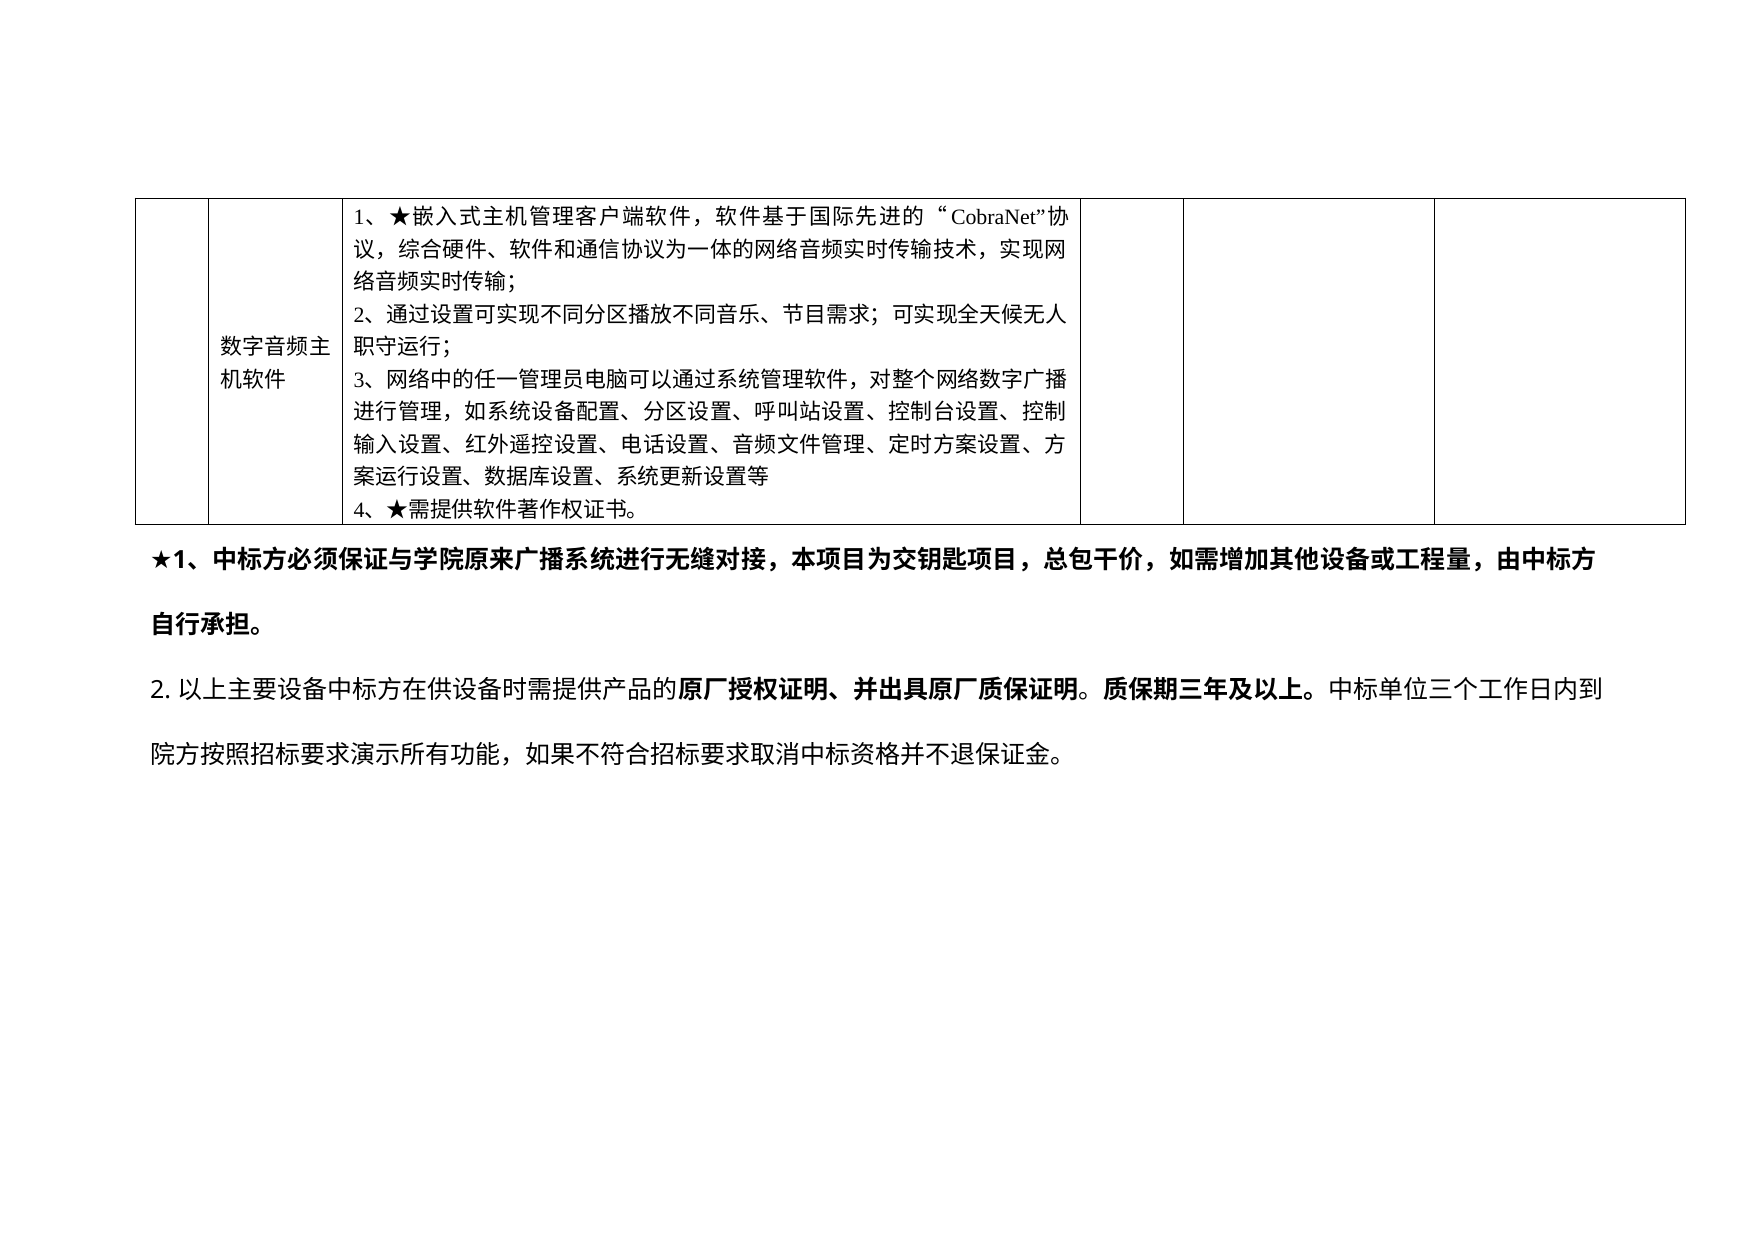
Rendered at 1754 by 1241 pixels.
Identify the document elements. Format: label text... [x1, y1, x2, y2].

text ★1、中标方必须保证与学院原来广播系统进行无缝对接，本项目为交钥匙项目，总包干价，如需增加其他设备或工程量，由中标方自行承担。 [150, 525, 1604, 655]
table_cell [1081, 199, 1183, 524]
table_cell 数字音频主机软件 [209, 199, 342, 524]
table_cell 1、★嵌入式主机管理客户端软件，软件基于国际先进的“CobraNet”协议，综合硬件、软件和通信协议为一体的网络音频实时传输技术，实现网络音频实时传输； 2、通过设置可实现不同分区播放不同音乐、节目需求；可实现全天候无人职守运行； 3、网络中的任一管理员电脑可以通过系统管理软件，对整个网络数字广播进行管理，如系统设备配置、分区设置、呼叫站设置、控制台设置、控制输入设置、红外遥控设置、电话设置、音频文件管理、定时方案设置、方案运行设置、数据库设置、系统更新设置等 4、★需提供软件著作权证书。 [343, 199, 1080, 524]
table_cell [1184, 199, 1434, 524]
text 2. 以上主要设备中标方在供设备时需提供产品的原厂授权证明、并出具原厂质保证明。质保期三年及以上。中标单位三个工作日内到院方按照招标要求演示所有功能，如果不符合招标要求取消中标资格并不退保证金。 [150, 655, 1604, 785]
table_cell [136, 199, 208, 524]
table_cell [1435, 199, 1685, 524]
